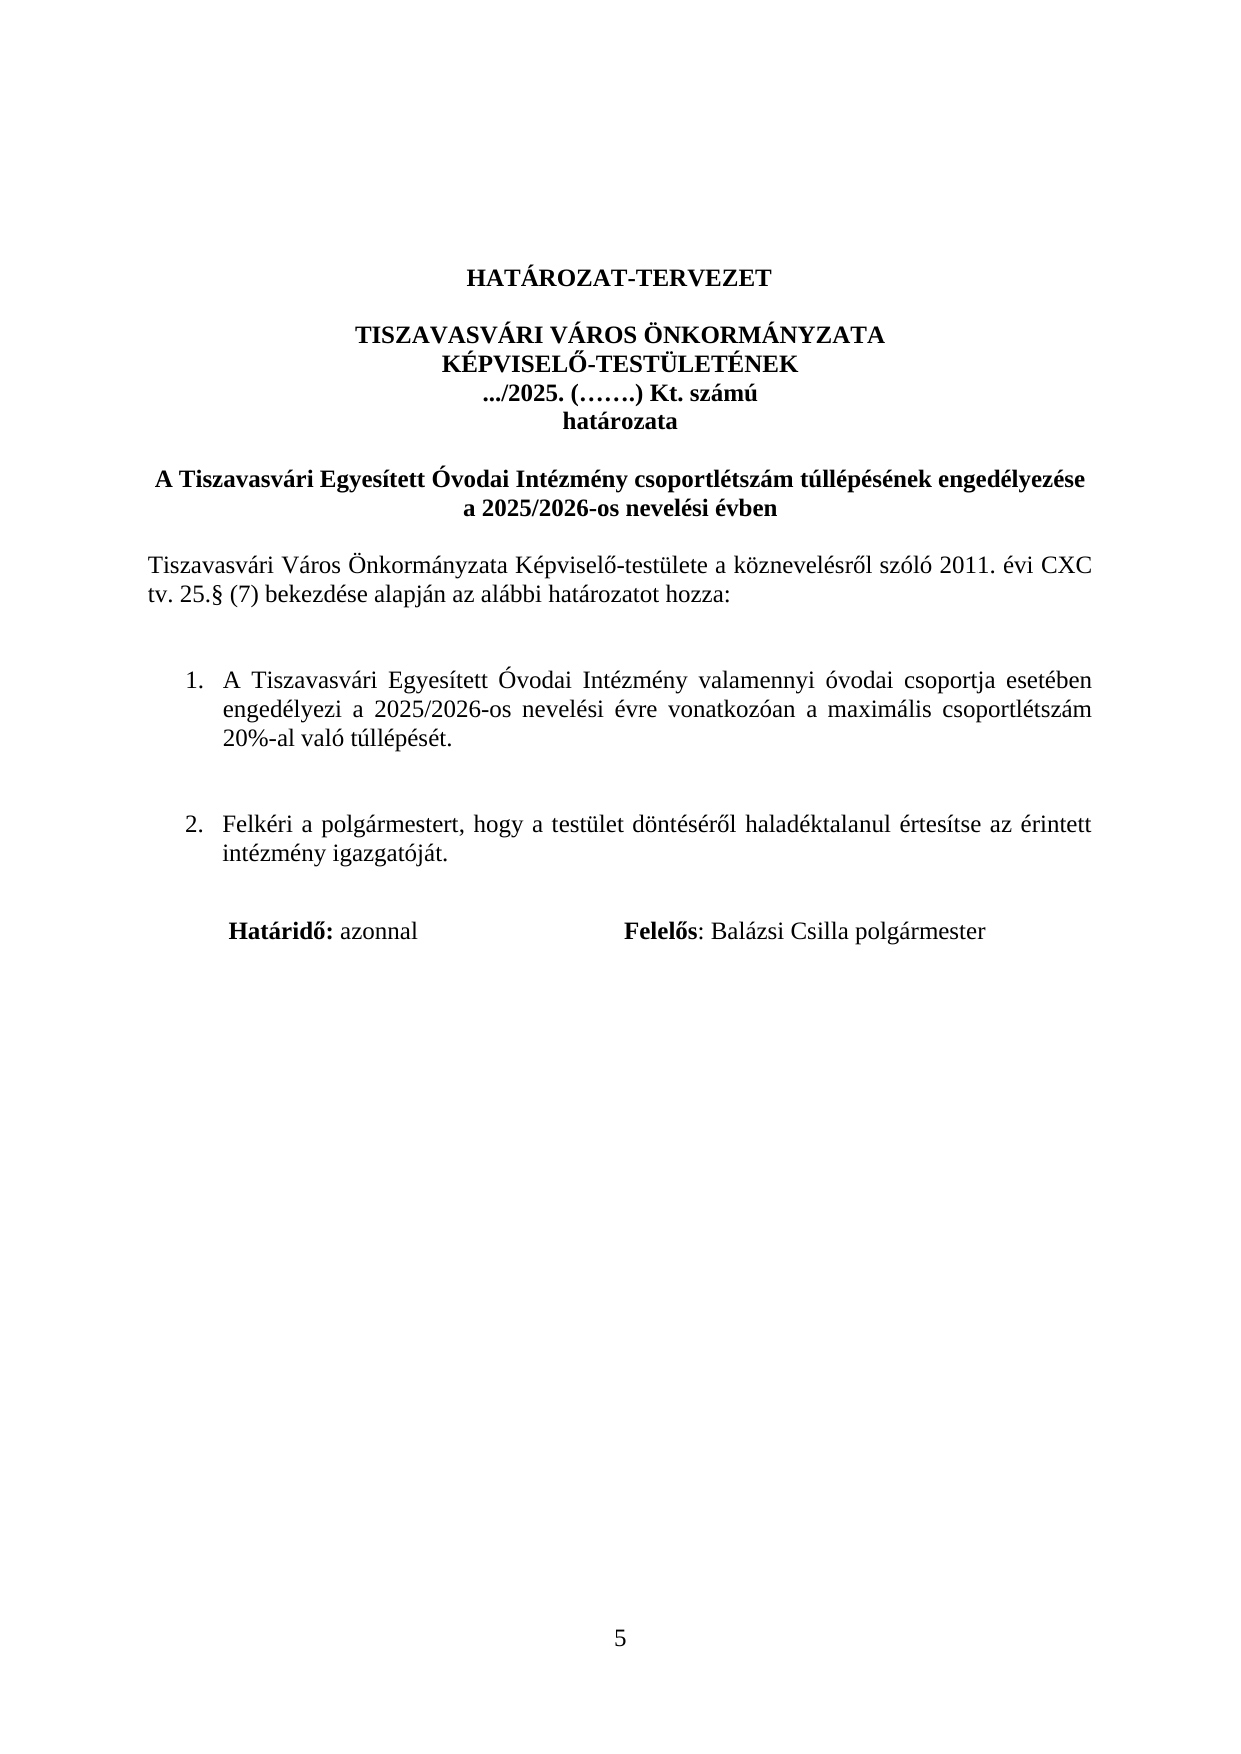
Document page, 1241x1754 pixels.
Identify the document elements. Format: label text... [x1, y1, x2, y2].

list A Tiszavasvári Egyesített Óvodai Intézmény valamennyi óvodai csoportja esetében engedélyezi a 2025/2026-os nevelési évre vonatkozóan a maximális csoportlétszám 20%-al való túllépését. [185, 665, 1093, 751]
text Tiszavasvári Város Önkormányzata Képviselő-testülete a köznevelésről szóló 2011. évi CXC tv. 25.§ (7) bekezdése alapján az alábbi határozatot hozza: [148, 550, 1093, 608]
list Felkéri a polgármestert, hogy a testület döntéséről haladéktalanul értesítse az érintett intézmény igazgatóját. [185, 809, 1093, 866]
text TISZAVASVÁRI VÁROS ÖNKORMÁNYZATA [148, 320, 1093, 349]
text .../2025. (…….) Kt. számú [148, 378, 1093, 406]
text határozata [148, 406, 1093, 435]
text HATÁROZAT-TERVEZET [466, 263, 1093, 291]
text Határidő: azonnal Felelős: Balázsi Csilla polgármester [222, 916, 1093, 945]
text A Tiszavasvári Egyesített Óvodai Intézmény csoportlétszám túllépésének engedélyezése a 2025/2026-os nevelési évben [148, 464, 1093, 521]
text KÉPVISELŐ-TESTÜLETÉNEK [148, 349, 1093, 378]
